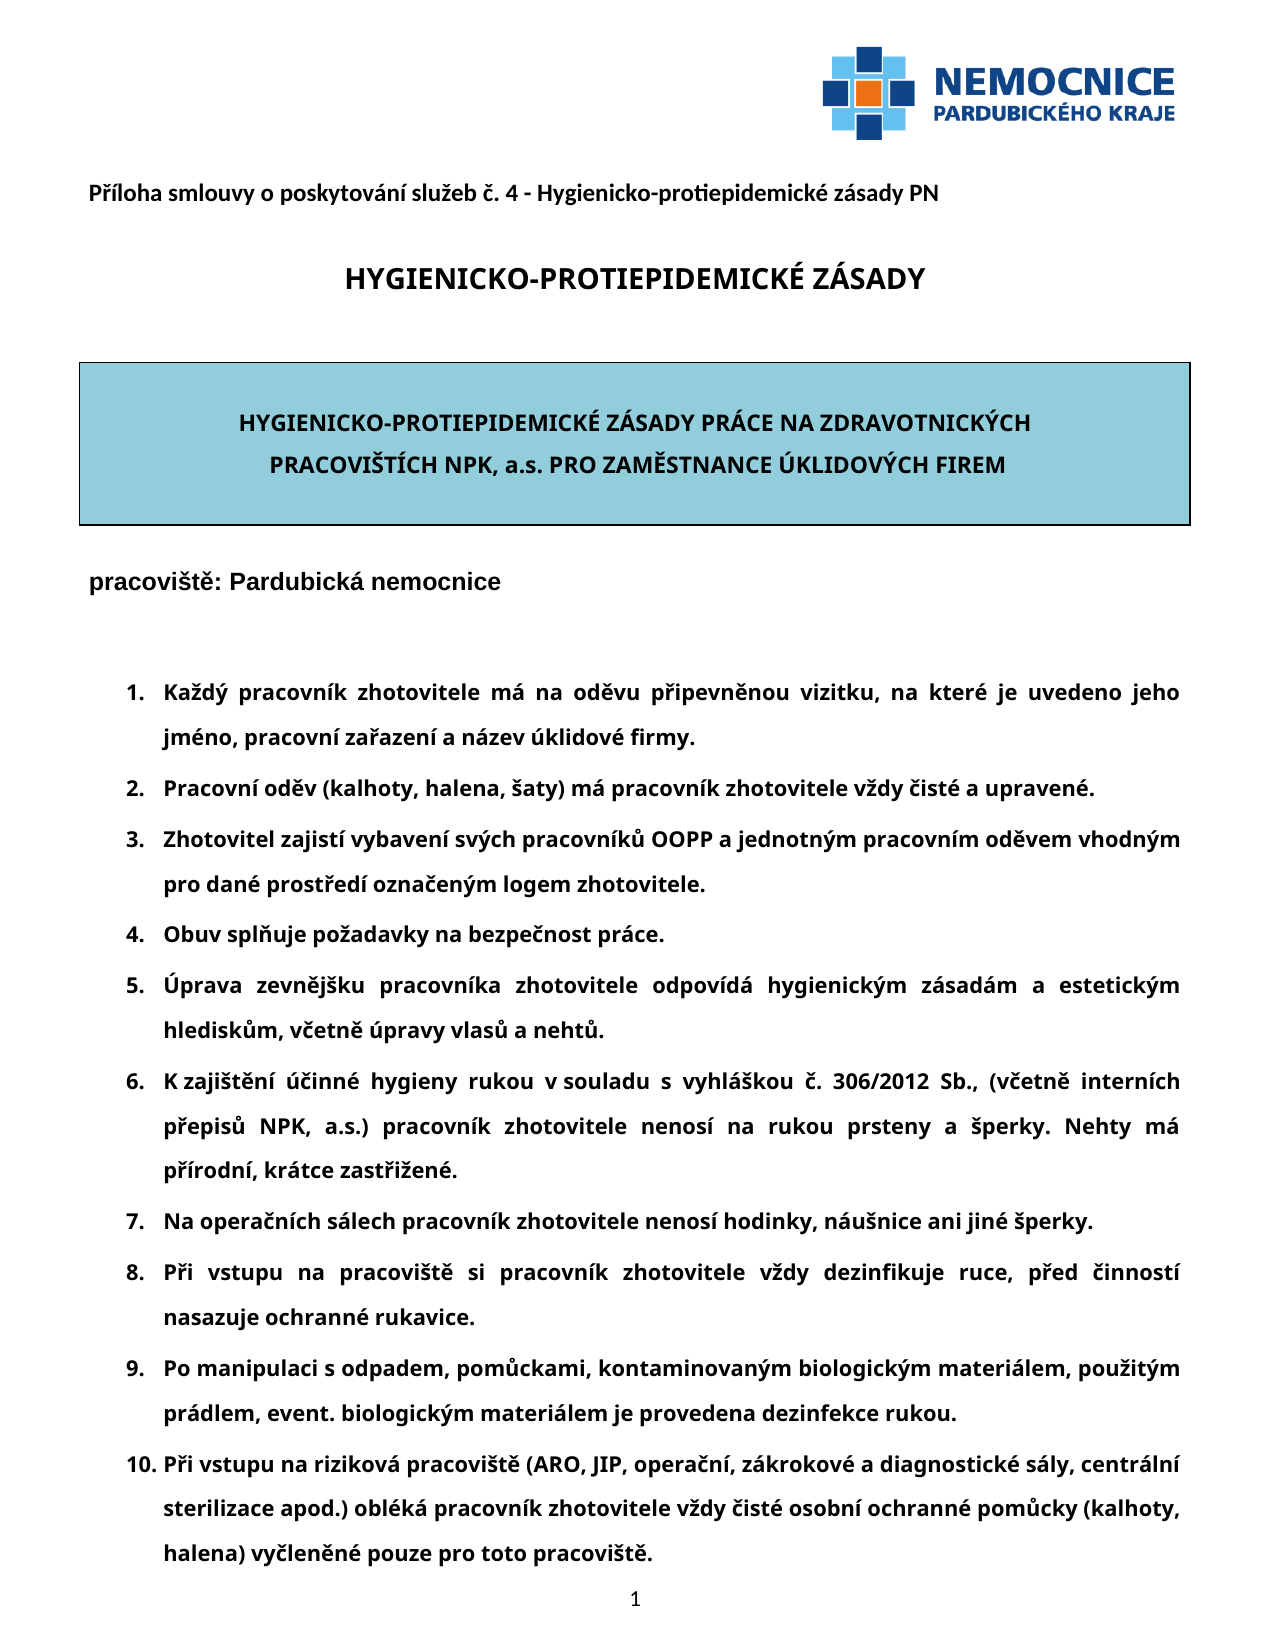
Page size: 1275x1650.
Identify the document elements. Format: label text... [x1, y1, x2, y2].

list Na operačních sálech pracovník zhotovitele nenosí hodinky, náušnice ani jiné šperky. [126, 1206, 1181, 1236]
list Zhotovitel zajistí vybavení svých pracovníků OOPP a jednotným pracovním oděvem vhodným pro dané prostředí označeným logem zhotovitele. [126, 824, 1181, 898]
list Po manipulaci s odpadem, pomůckami, kontaminovaným biologickým materiálem, použitým prádlem, event. biologickým materiálem je provedena dezinfekce rukou. [126, 1353, 1181, 1427]
list Při vstupu na pracoviště si pracovník zhotovitele vždy dezinfikuje ruce, před činností nasazuje ochranné rukavice. [126, 1257, 1181, 1332]
list Úprava zevnějšku pracovníka zhotovitele odpovídá hygienickým zásadám a estetickým hlediskům, včetně úpravy vlasů a nehtů. [126, 970, 1181, 1045]
list Každý pracovník zhotovitele má na oděvu připevněnou vizitku, na které je uvedeno jeho jméno, pracovní zařazení a název úklidové firmy. [126, 677, 1181, 752]
text HYGIENICKO-PROTIEPIDEMICKÉ ZÁSADY [89, 258, 1181, 298]
text PRACOVIŠTÍCH NPK, a.s. PRO ZAMĚSTNANCE ÚKLIDOVÝCH FIREM [80, 446, 1189, 480]
title pracoviště: Pardubická nemocnice [89, 567, 1181, 596]
text HYGIENICKO-PROTIEPIDEMICKÉ ZÁSADY PRÁCE NA ZDRAVOTNICKÝCH [80, 404, 1189, 438]
text Příloha smlouvy o poskytování služeb č. 4 - Hygienicko-protiepidemické zásady PN [89, 177, 1181, 208]
list K zajištění účinné hygieny rukou v souladu s vyhláškou č. 306/2012 Sb., (včetně interních přepisů NPK, a.s.) pracovník zhotovitele nenosí na rukou prsteny a šperky. Nehty má přírodní, krátce zastřižené. [126, 1066, 1181, 1185]
list Při vstupu na riziková pracoviště (ARO, JIP, operační, zákrokové a diagnostické sály, centrální sterilizace apod.) obléká pracovník zhotovitele vždy čisté osobní ochranné pomůcky (kalhoty, halena) vyčleněné pouze pro toto pracoviště. [126, 1448, 1181, 1568]
picture [821, 46, 1175, 141]
list Pracovní oděv (kalhoty, halena, šaty) má pracovník zhotovitele vždy čisté a upravené. [126, 773, 1181, 803]
list Obuv splňuje požadavky na bezpečnost práce. [126, 919, 1181, 949]
